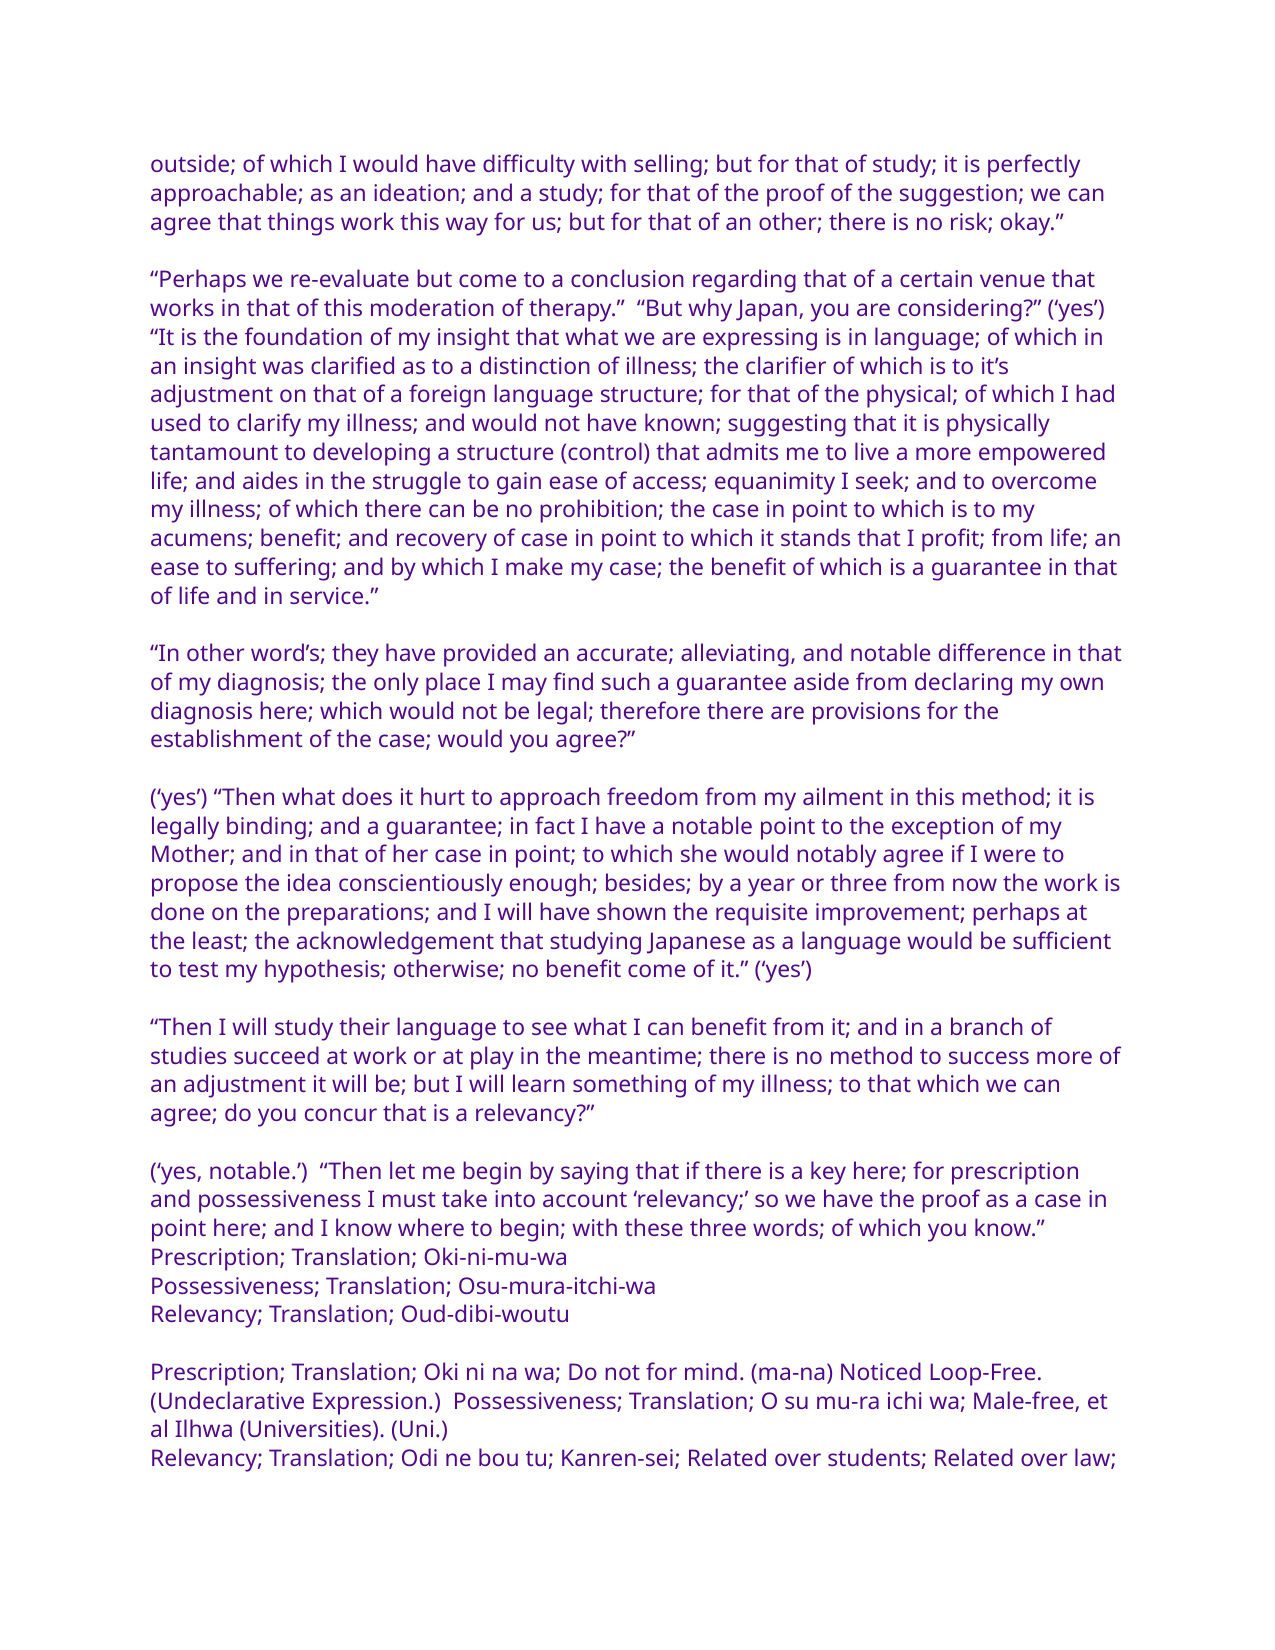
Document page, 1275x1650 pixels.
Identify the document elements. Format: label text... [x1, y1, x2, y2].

text “In other word’s; they have provided an accurate; alleviating, and notable difference in that of my diagnosis; the only place I may find such a guarantee aside from declaring my own diagnosis here; which would not be legal; therefore there are provisions for the establishment of the case; would you agree?” [150, 639, 1125, 754]
text (‘yes’) “Then what does it hurt to approach freedom from my ailment in this method; it is legally binding; and a guarantee; in fact I have a notable point to the exception of my Mother; and in that of her case in point; to which she would notably agree if I were to propose the idea conscientiously enough; besides; by a year or three from now the work is done on the preparations; and I will have shown the requisite improvement; perhaps at the least; the acknowledgement that studying Japanese as a language would be sufficient to test my hypothesis; otherwise; no benefit come of it.” (‘yes’) [150, 782, 1125, 984]
text Possessiveness; Translation; Osu-mura-itchi-wa [150, 1271, 1125, 1300]
text Relevancy; Translation; Oud-dibi-woutu [150, 1300, 1125, 1329]
text (‘yes, notable.’) “Then let me begin by saying that if there is a key here; for prescription and possessiveness I must take into account ‘relevancy;’ so we have the proof as a case in point here; and I know where to begin; with these three words; of which you know.” [150, 1156, 1125, 1242]
text Prescription; Translation; Oki ni na wa; Do not for mind. (ma-na) Noticed Loop-Free. (Undeclarative Expression.) Possessiveness; Translation; O su mu-ra ichi wa; Male-free, et al Ilhwa (Universities). (Uni.) [150, 1357, 1125, 1444]
text “Perhaps we re-evaluate but come to a conclusion regarding that of a certain venue that works in that of this moderation of therapy.” “But why Japan, you are considering?” (‘yes’) “It is the foundation of my insight that what we are expressing is in language; of which in an insight was clarified as to a distinction of illness; the clarifier of which is to it’s adjustment on that of a foreign language structure; for that of the physical; of which I had used to clarify my illness; and would not have known; suggesting that it is physically tantamount to developing a structure (control) that admits me to live a more empowered life; and aides in the struggle to gain ease of access; equanimity I seek; and to overcome my illness; of which there can be no prohibition; the case in point to which is to my acumens; benefit; and recovery of case in point to which it stands that I profit; from life; an ease to suffering; and by which I make my case; the benefit of which is a guarantee in that of life and in service.” [150, 265, 1125, 610]
text “Then I will study their language to see what I can benefit from it; and in a branch of studies succeed at work or at play in the meantime; there is no method to success more of an adjustment it will be; but I will learn something of my illness; to that which we can agree; do you concur that is a relevancy?” [150, 1012, 1125, 1127]
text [150, 1444, 1125, 1472]
text Prescription; Translation; Oki-ni-mu-wa [150, 1242, 1125, 1271]
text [150, 150, 1125, 236]
